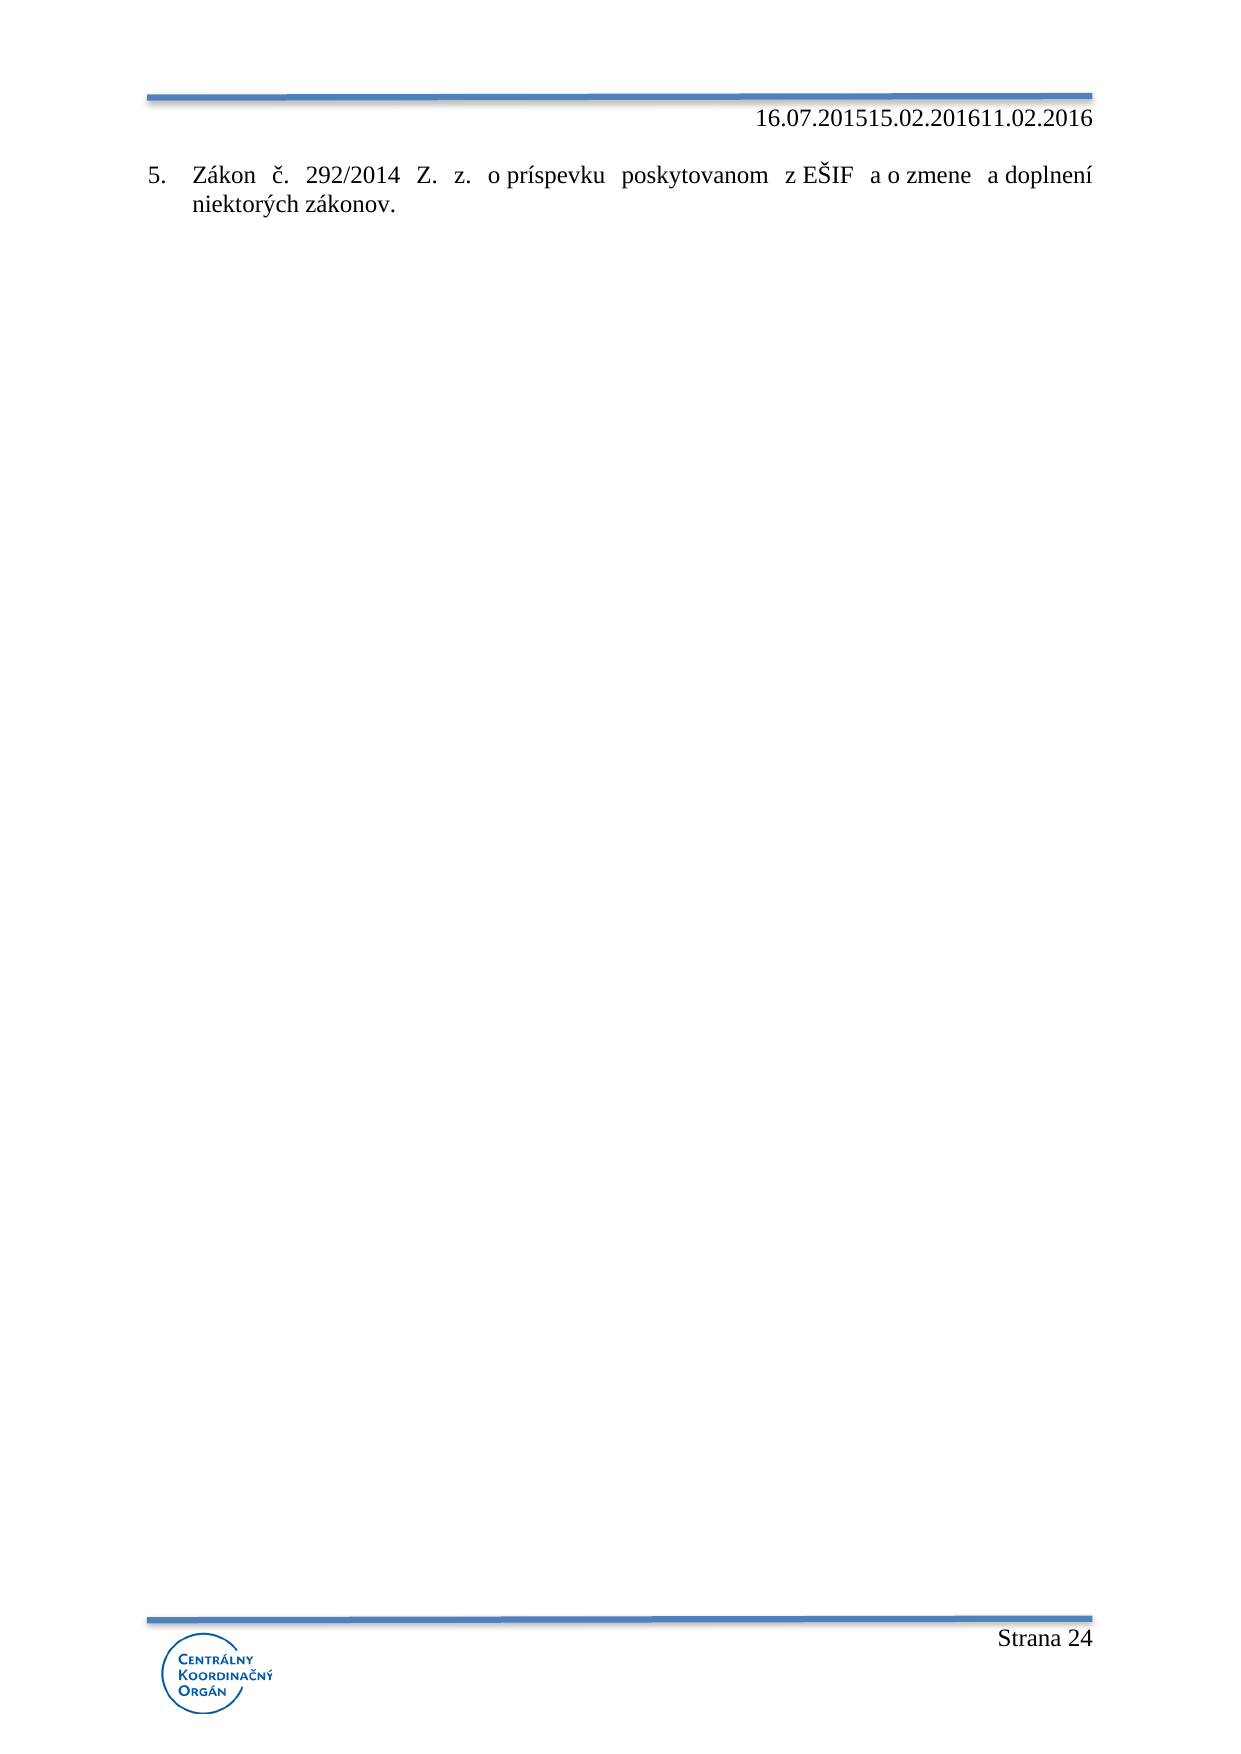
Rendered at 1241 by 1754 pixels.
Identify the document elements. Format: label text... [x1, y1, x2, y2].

list Zákon č. 292/2014 Z. z. o príspevku poskytovanom z EŠIF a o zmene a doplnení niektorých zákonov. [148, 160, 1092, 218]
picture [159, 1631, 272, 1713]
